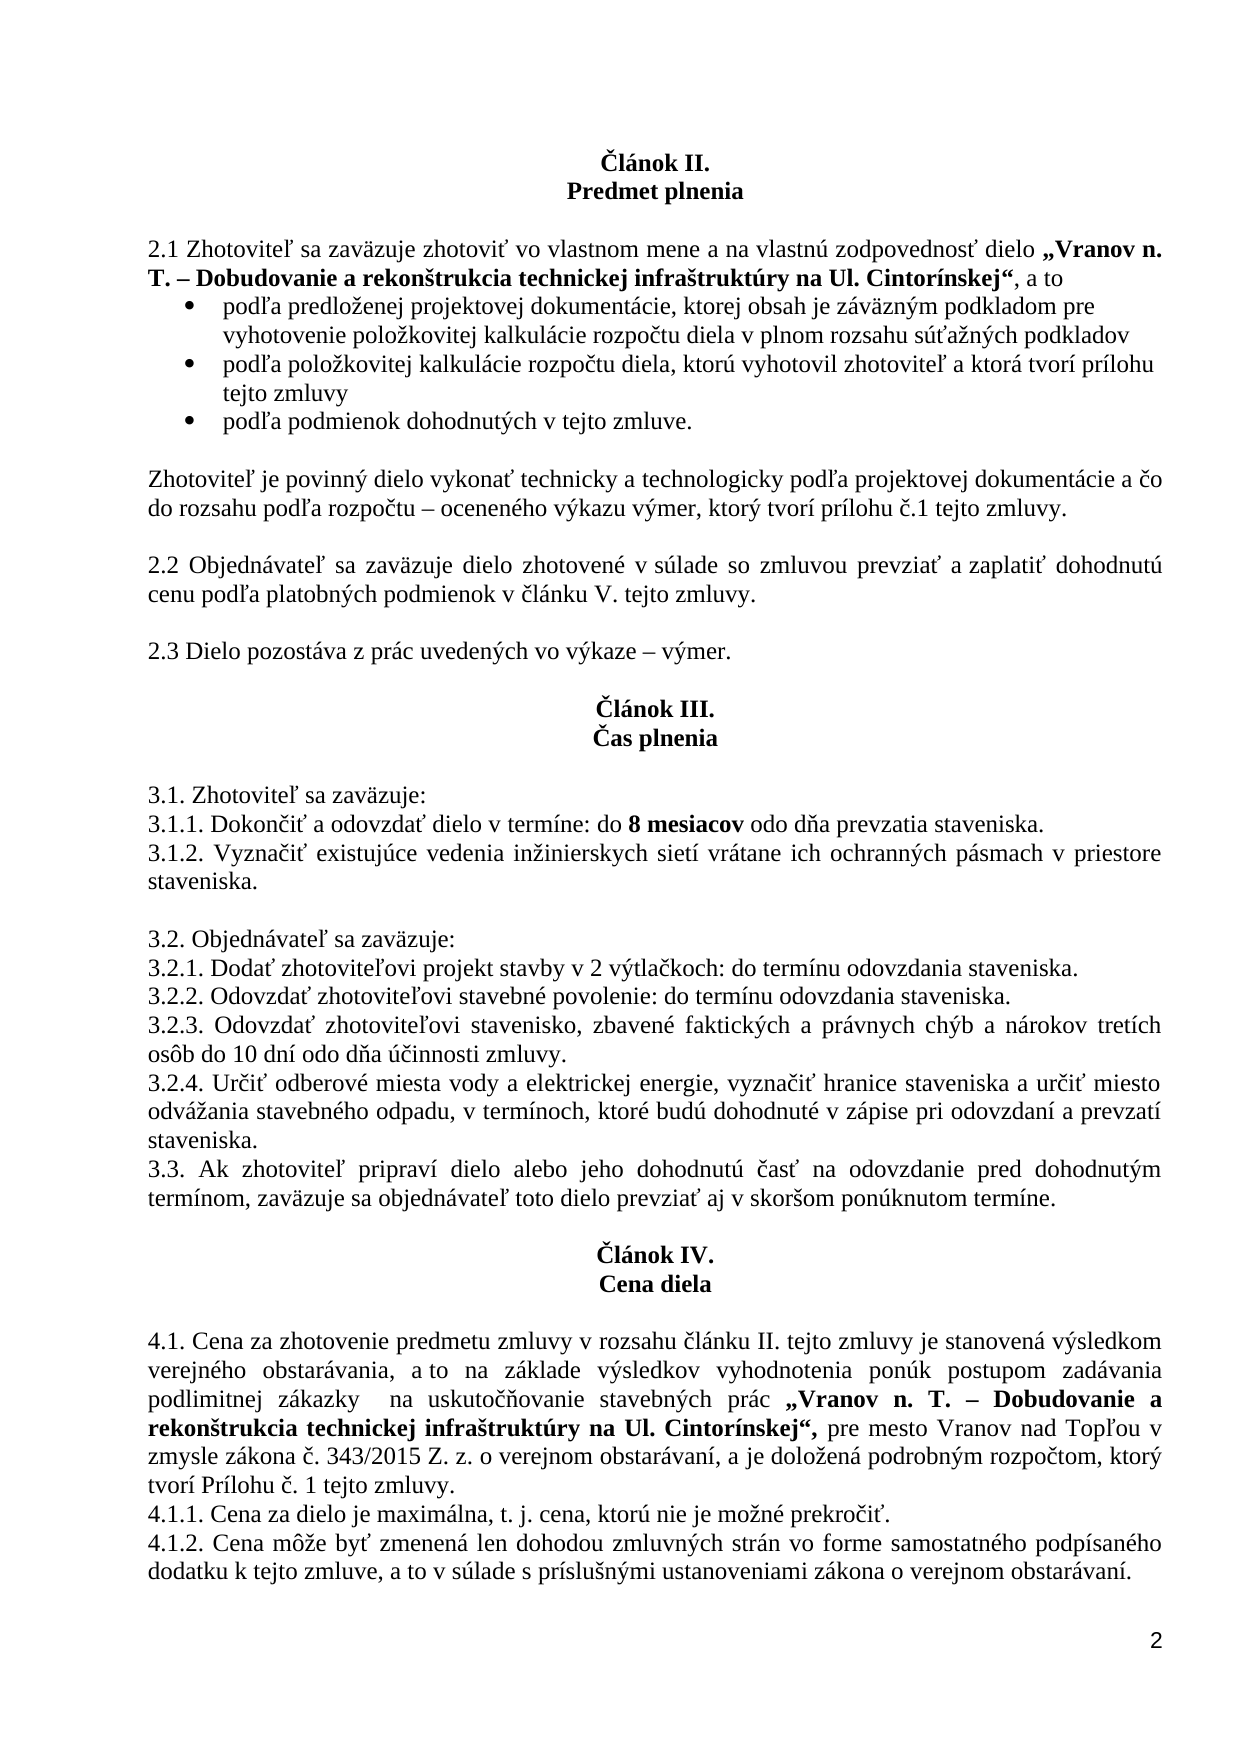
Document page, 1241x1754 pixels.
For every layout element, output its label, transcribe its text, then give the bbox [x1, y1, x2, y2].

text Čas plnenia [148, 723, 1162, 751]
text Článok IV. [148, 1240, 1162, 1269]
text Cena diela [148, 1269, 1162, 1298]
text Zhotoviteľ je povinný dielo vykonať technicky a technologicky podľa projektovej dokumentácie a čo do rozsahu podľa rozpočtu – oceneného výkazu výmer, ktorý tvorí prílohu č.1 tejto zmluvy. [148, 464, 1162, 521]
text 3.2. Objednávateľ sa zaväzuje: [148, 924, 1162, 953]
text Článok II. [148, 148, 1162, 176]
text 3.1.2. Vyznačiť existujúce vedenia inžinierskych sietí vrátane ich ochranných pásmach v priestore staveniska. [148, 838, 1162, 895]
text Článok III. [148, 694, 1162, 723]
text 2.1 Zhotoviteľ sa zaväzuje zhotoviť vo vlastnom mene a na vlastnú zodpovednosť dielo „Vranov n. T. – Dobudovanie a rekonštrukcia technickej infraštruktúry na Ul. Cintorínskej“, a to [148, 234, 1162, 291]
list podľa položkovitej kalkulácie rozpočtu diela, ktorú vyhotovil zhotoviteľ a ktorá tvorí prílohu tejto zmluvy [185, 349, 1162, 406]
list Dielo pozostáva z prác uvedených vo výkaze – výmer. [148, 636, 1162, 665]
text 2.2 Objednávateľ sa zaväzuje dielo zhotovené v súlade so zmluvou prevziať a zaplatiť dohodnutú cenu podľa platobných podmienok v článku V. tejto zmluvy. [148, 550, 1162, 608]
text 3.1.1. Dokončiť a odovzdať dielo v termíne: do 8 mesiacov odo dňa prevzatia staveniska. [148, 809, 1162, 838]
text 4.1.2. Cena môže byť zmenená len dohodou zmluvných strán vo forme samostatného podpísaného dodatku k tejto zmluve, a to v súlade s príslušnými ustanoveniami zákona o verejnom obstarávaní. [148, 1528, 1162, 1585]
text 3.3. Ak zhotoviteľ pripraví dielo alebo jeho dohodnutú časť na odovzdanie pred dohodnutým termínom, zaväzuje sa objednávateľ toto dielo prevziať aj v skoršom ponúknutom termíne. [148, 1154, 1162, 1211]
list podľa podmienok dohodnutých v tejto zmluve. [185, 406, 1162, 435]
text 4.1. Cena za zhotovenie predmetu zmluvy v rozsahu článku II. tejto zmluvy je stanovená výsledkom verejného obstarávania, a to na základe výsledkov vyhodnotenia ponúk postupom zadávania podlimitnej zákazky na uskutočňovanie stavebných prác „Vranov n. T. – Dobudovanie a rekonštrukcia technickej infraštruktúry na Ul. Cintorínskej“, pre mesto Vranov nad Topľou v zmysle zákona č. 343/2015 Z. z. o verejnom obstarávaní, a je doložená podrobným rozpočtom, ktorý tvorí Prílohu č. 1 tejto zmluvy. [148, 1326, 1162, 1499]
text 3.2.1. Dodať zhotoviteľovi projekt stavby v 2 výtlačkoch: do termínu odovzdania staveniska. [148, 953, 1162, 981]
text 4.1.1. Cena za dielo je maximálna, t. j. cena, ktorú nie je možné prekročiť. [148, 1499, 1162, 1528]
list podľa predloženej projektovej dokumentácie, ktorej obsah je záväzným podkladom pre vyhotovenie položkovitej kalkulácie rozpočtu diela v plnom rozsahu súťažných podkladov [185, 291, 1162, 349]
text 3.2.4. Určiť odberové miesta vody a elektrickej energie, vyznačiť hranice staveniska a určiť miesto odvážania stavebného odpadu, v termínoch, ktoré budú dohodnuté v zápise pri odovzdaní a prevzatí staveniska. [148, 1068, 1162, 1154]
text Predmet plnenia [148, 176, 1162, 205]
text 3.1. Zhotoviteľ sa zaväzuje: [148, 780, 1162, 809]
text 3.2.3. Odovzdať zhotoviteľovi stavenisko, zbavené faktických a právnych chýb a nárokov tretích osôb do 10 dní odo dňa účinnosti zmluvy. [148, 1010, 1162, 1068]
text 3.2.2. Odovzdať zhotoviteľovi stavebné povolenie: do termínu odovzdania staveniska. [148, 981, 1162, 1010]
